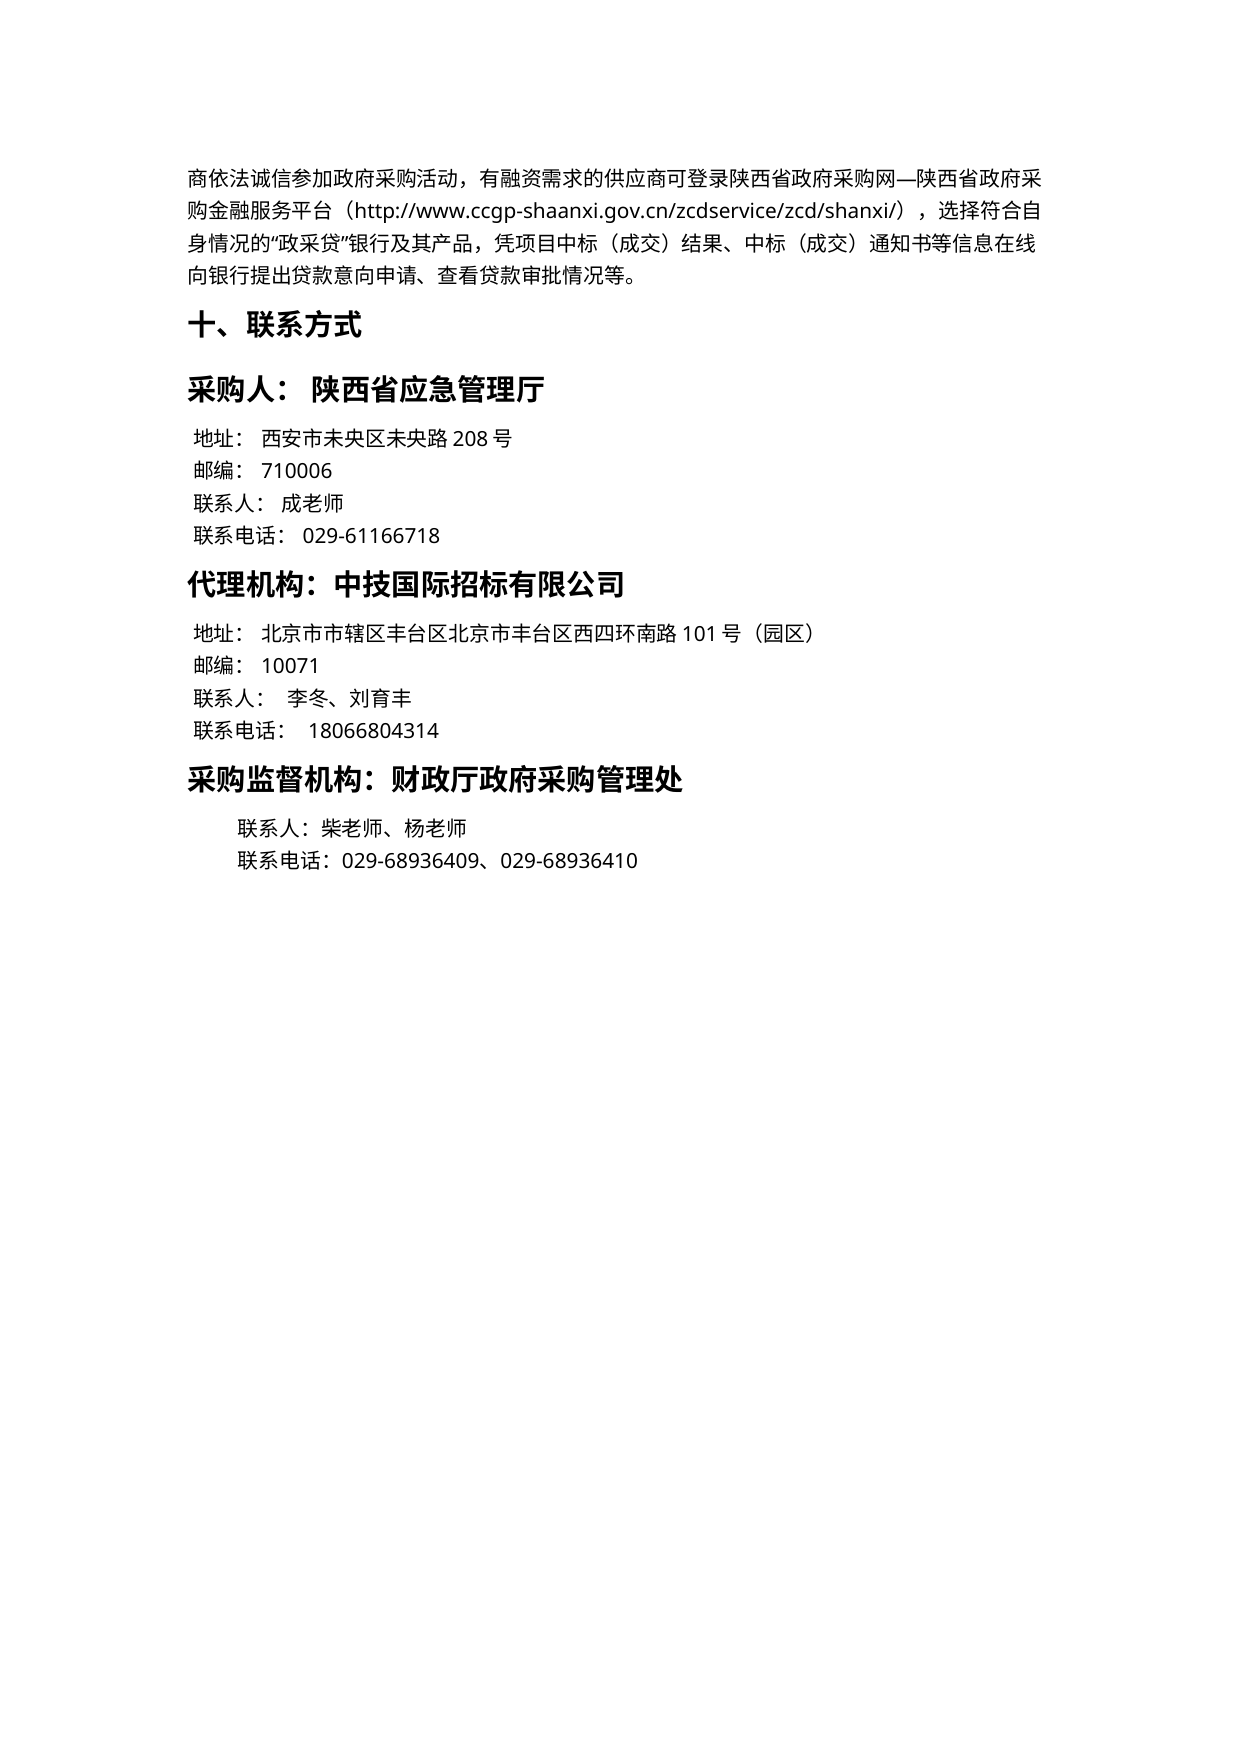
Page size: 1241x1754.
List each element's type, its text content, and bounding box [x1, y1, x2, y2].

text 地址： 北京市市辖区丰台区北京市丰台区西四环南路101号（园区） [187, 617, 1053, 649]
text 采购人： 陕西省应急管理厅 [187, 357, 1053, 422]
text 采购监督机构：财政厅政府采购管理处 [187, 747, 1053, 812]
text 联系人：柴老师、杨老师 [187, 812, 1053, 844]
text 联系电话： 029-61166718 [187, 519, 1053, 552]
text 联系人： 成老师 [187, 487, 1053, 519]
text 联系电话： 18066804314 [187, 714, 1053, 747]
text 十、联系方式 [187, 292, 1053, 357]
text 代理机构：中技国际招标有限公司 [187, 552, 1053, 617]
text 地址： 西安市未央区未央路208号 [187, 422, 1053, 454]
text 联系人： 李冬、刘育丰 [187, 682, 1053, 714]
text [187, 162, 1053, 292]
text 邮编： 710006 [187, 454, 1053, 487]
text 联系电话：029-68936409、029-68936410 [187, 844, 1053, 877]
text 邮编： 10071 [187, 649, 1053, 682]
